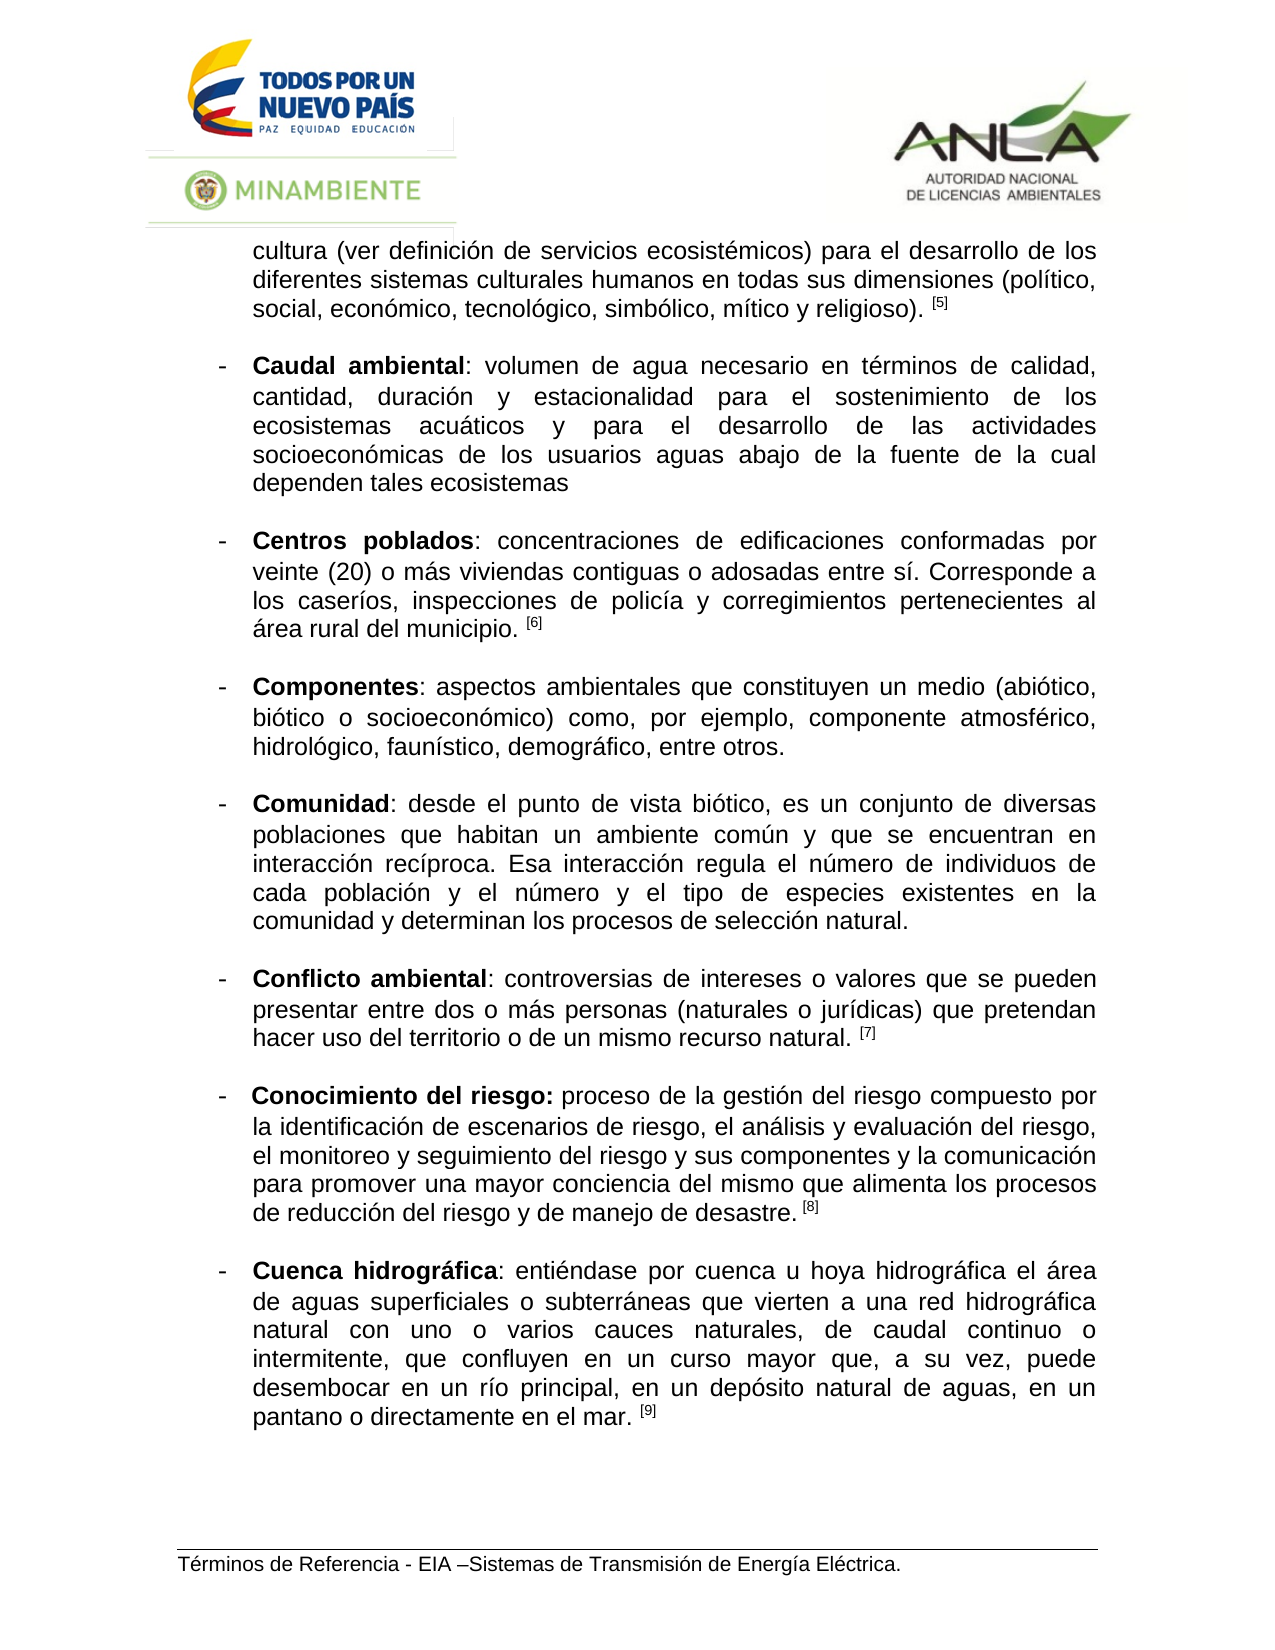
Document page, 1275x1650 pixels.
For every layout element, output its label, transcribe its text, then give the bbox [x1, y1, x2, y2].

list Conocimiento del riesgo: proceso de la gestión del riesgo compuesto por la identificación de escenarios de riesgo, el análisis y evaluación del riesgo, el monitoreo y seguimiento del riesgo y sus componentes y la comunicación para promover una mayor conciencia del mismo que alimenta los procesos de reducción del riesgo y de manejo de desastre. [] [215, 1081, 1098, 1227]
picture [145, 29, 460, 257]
list Componentes: aspectos ambientales que constituyen un medio (abiótico, biótico o socioeconómico) como, por ejemplo, componente atmosférico, hidrológico, faunístico, demográfico, entre otros. [215, 672, 1098, 760]
list Centros poblados: concentraciones de edificaciones conformadas por veinte (20) o más viviendas contiguas o adosadas entre sí. Corresponde a los caseríos, inspecciones de policía y corregimientos pertenecientes al área rural del municipio. [] [215, 526, 1098, 643]
list Conflicto ambiental: controversias de intereses o valores que se pueden presentar entre dos o más personas (naturales o jurídicas) que pretendan hacer uso del territorio o de un mismo recurso natural. [] [215, 964, 1098, 1052]
picture [825, 67, 1189, 223]
list Caudal ambiental: volumen de agua necesario en términos de calidad, cantidad, duración y estacionalidad para el sostenimiento de los ecosistemas acuáticos y para el desarrollo de las actividades socioeconómicas de los usuarios aguas abajo de la fuente de la cual dependen tales ecosistemas [215, 351, 1098, 497]
list Comunidad: desde el punto de vista biótico, es un conjunto de diversas poblaciones que habitan un ambiente común y que se encuentran en interacción recíproca. Esa interacción regula el número de individuos de cada población y el número y el tipo de especies existentes en la comunidad y determinan los procesos de selección natural. [215, 789, 1098, 935]
list Cuenca hidrográfica: entiéndase por cuenca u hoya hidrográfica el área de aguas superficiales o subterráneas que vierten a una red hidrográfica natural con uno o varios cauces naturales, de caudal continuo o intermitente, que confluyen en un curso mayor que, a su vez, puede desembocar en un río principal, en un depósito natural de aguas, en un pantano o directamente en el mar. [] [215, 1256, 1098, 1430]
